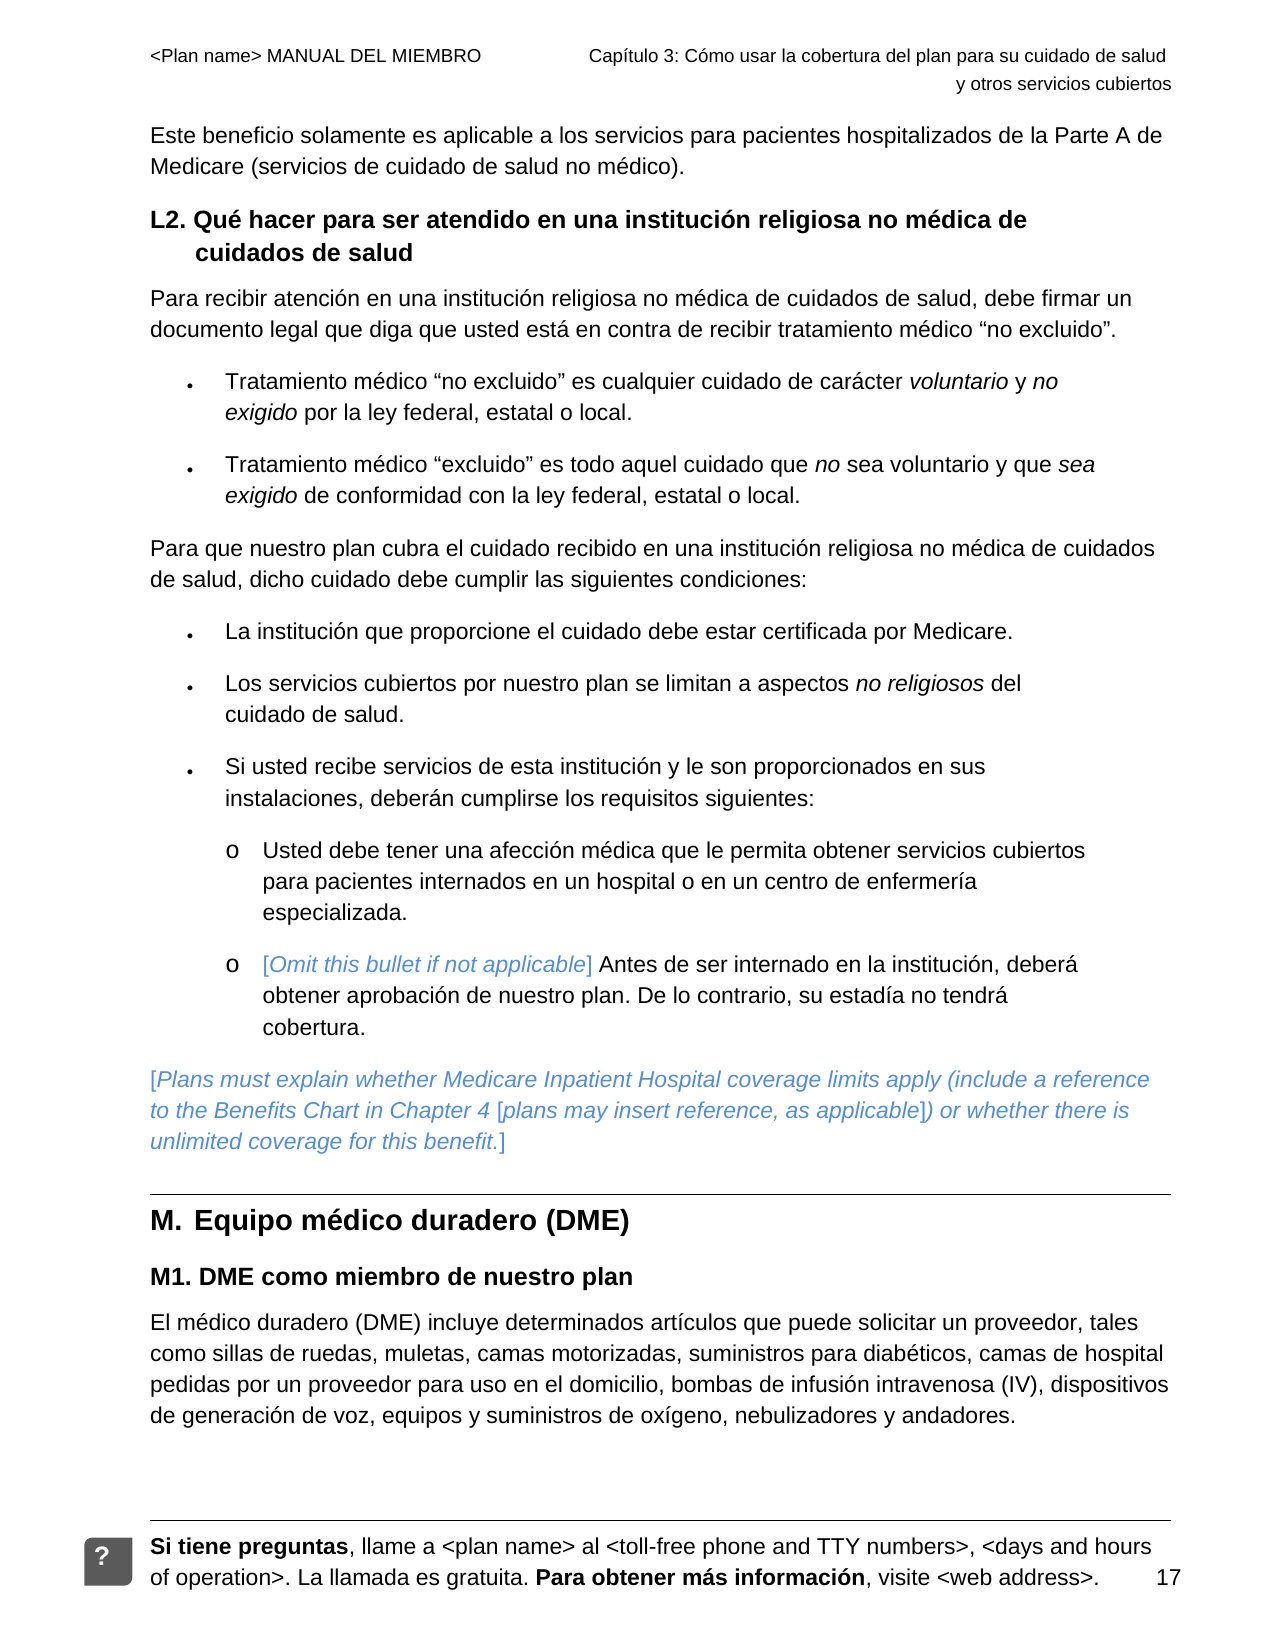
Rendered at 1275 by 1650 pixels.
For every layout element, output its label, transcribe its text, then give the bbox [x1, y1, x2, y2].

text Este beneficio solamente es aplicable a los servicios para pacientes hospitalizados de la Parte A de Medicare (servicios de cuidado de salud no médico). [150, 118, 1171, 181]
subtitle Equipo médico duradero (DME) [150, 1195, 1171, 1238]
text Para que nuestro plan cubra el cuidado recibido en una institución religiosa no médica de cuidados de salud, dicho cuidado debe cumplir las siguientes condiciones: [150, 531, 1171, 593]
list Usted debe tener una afección médica que le permita obtener servicios cubiertos para pacientes internados en un hospital o en un centro de enfermería especializada. [225, 833, 1096, 927]
text El médico duradero (DME) incluye determinados artículos que puede solicitar un proveedor, tales como sillas de ruedas, muletas, camas motorizadas, suministros para diabéticos, camas de hospital pedidas por un proveedor para uso en el domicilio, bombas de infusión intravenosa (IV), dispositivos de generación de voz, equipos y suministros de oxígeno, nebulizadores y andadores. [150, 1305, 1171, 1430]
list Tratamiento médico “excluido” es todo aquel cuidado que no sea voluntario y que sea exigido de conformidad con la ley federal, estatal o local. [187, 448, 1171, 510]
subtitle M1. DME como miembro de nuestro plan [150, 1259, 1096, 1292]
text [Plans must explain whether Medicare Inpatient Hospital coverage limits apply (include a reference to the Benefits Chart in Chapter 4 [plans may insert reference, as applicable]) or whether there is unlimited coverage for this benefit.] [150, 1062, 1171, 1156]
list La institución que proporcione el cuidado debe estar certificada por Medicare. [187, 614, 1096, 646]
list Tratamiento médico “no excluido” es cualquier cuidado de carácter voluntario y no exigido por la ley federal, estatal o local. [187, 364, 1096, 427]
text Para recibir atención en una institución religiosa no médica de cuidados de salud, debe firmar un documento legal que diga que usted está en contra de recibir tratamiento médico “no excluido”. [150, 281, 1171, 343]
subtitle L2. Qué hacer para ser atendido en una institución religiosa no médica de cuidados de salud [150, 202, 1096, 268]
list [Omit this bullet if not applicable] Antes de ser internado en la institución, deberá obtener aprobación de nuestro plan. De lo contrario, su estadía no tendrá cobertura. [225, 948, 1096, 1041]
list Si usted recibe servicios de esta institución y le son proporcionados en sus instalaciones, deberán cumplirse los requisitos siguientes: [187, 750, 1096, 812]
list Los servicios cubiertos por nuestro plan se limitan a aspectos no religiosos del cuidado de salud. [187, 666, 1096, 729]
